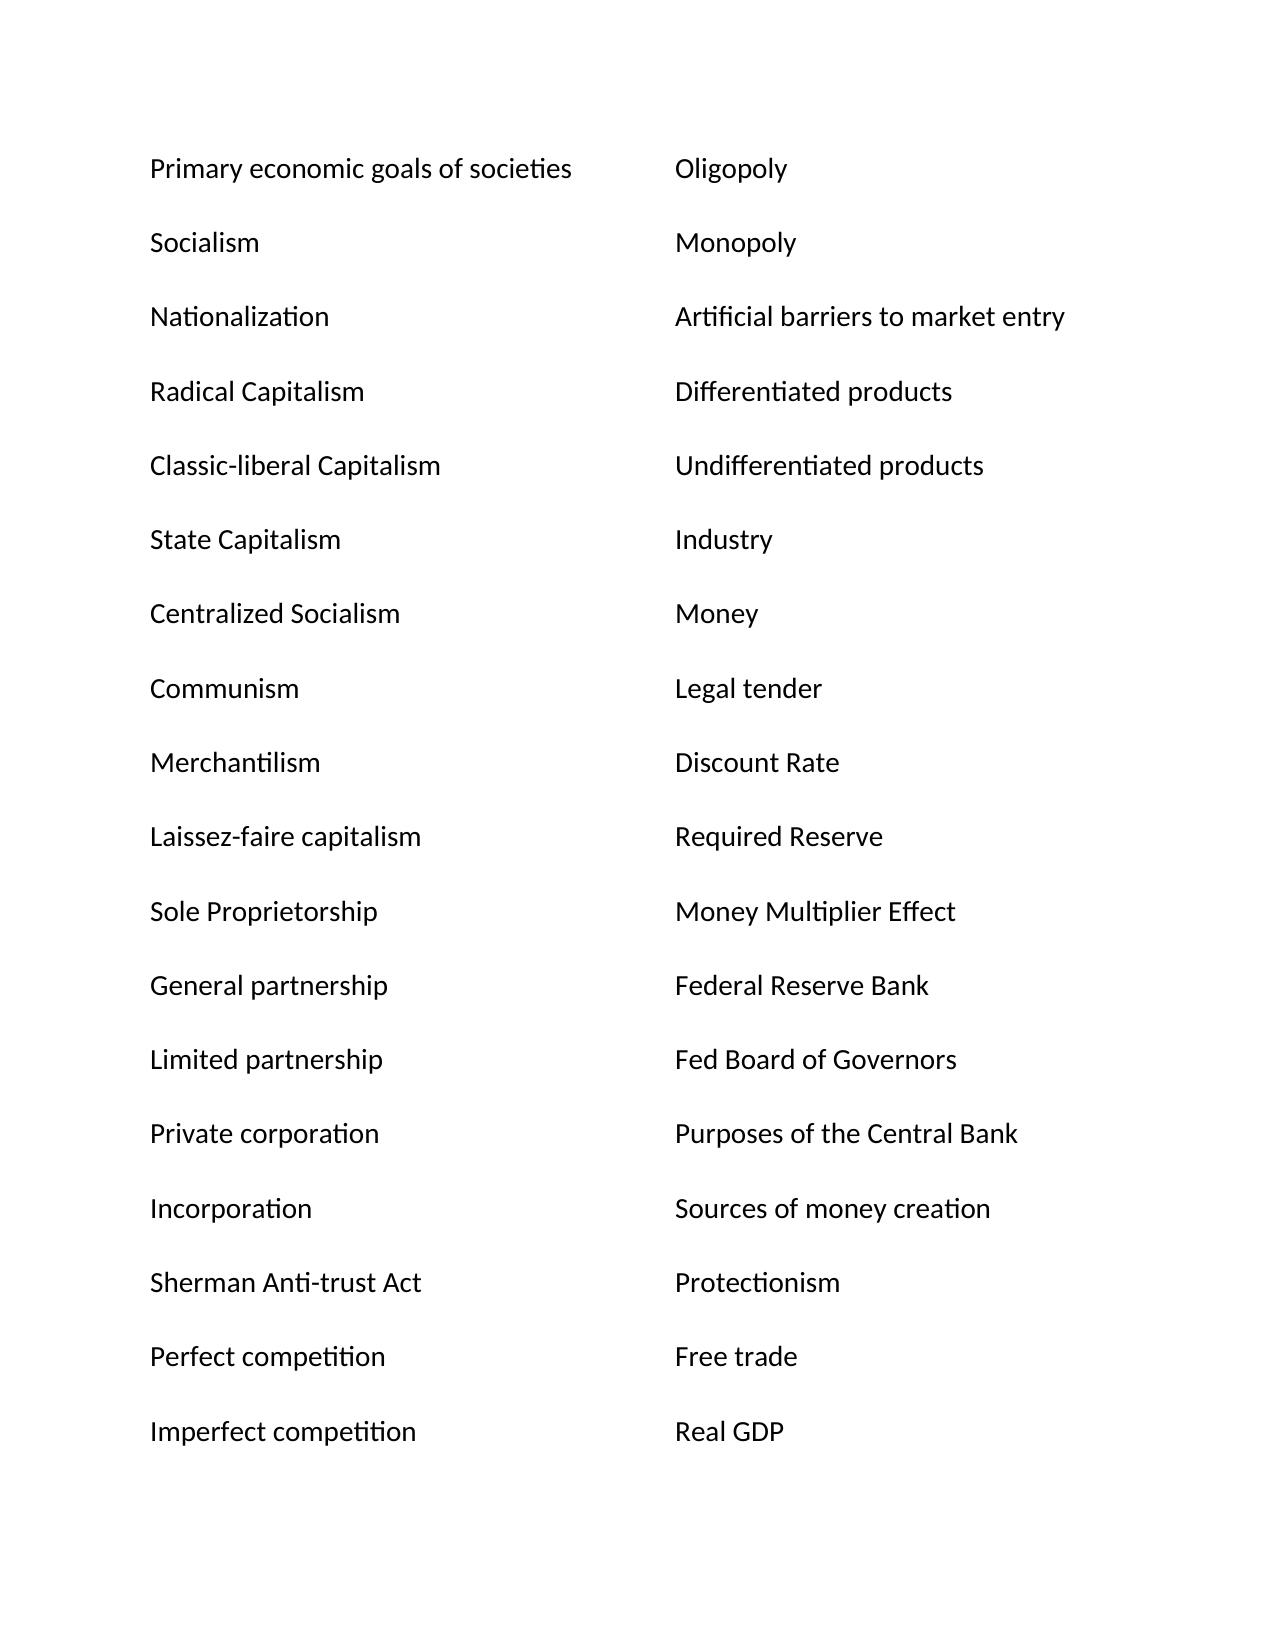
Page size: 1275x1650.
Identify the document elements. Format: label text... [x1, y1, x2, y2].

text Oligopoly [675, 150, 1125, 186]
text Money [675, 596, 1125, 631]
text Protectionism [675, 1264, 1125, 1300]
text Centralized Socialism [150, 596, 600, 631]
text Perfect competition [150, 1338, 600, 1374]
text Legal tender [675, 670, 1125, 706]
text Required Reserve [675, 818, 1125, 854]
text Nationalization [150, 298, 600, 334]
text Industry [675, 521, 1125, 557]
text Radical Capitalism [150, 373, 600, 408]
text Sole Proprietorship [150, 893, 600, 928]
text Limited partnership [150, 1041, 600, 1077]
text Sources of money creation [675, 1190, 1125, 1225]
text General partnership [150, 967, 600, 1003]
text Imperfect competition [150, 1413, 600, 1448]
text Communism [150, 670, 600, 706]
text Laissez-faire capitalism [150, 818, 600, 854]
text Classic-liberal Capitalism [150, 447, 600, 483]
text Differentiated products [675, 373, 1125, 408]
text Socialism [150, 224, 600, 260]
text State Capitalism [150, 521, 600, 557]
text Federal Reserve Bank [675, 967, 1125, 1003]
text Monopoly [675, 224, 1125, 260]
text Money Multiplier Effect [675, 893, 1125, 928]
text Free trade [675, 1338, 1125, 1374]
text Artificial barriers to market entry [675, 298, 1125, 334]
text Undifferentiated products [675, 447, 1125, 483]
text Merchantilism [150, 744, 600, 780]
text Real GDP [675, 1413, 1125, 1448]
text Discount Rate [675, 744, 1125, 780]
text Purposes of the Central Bank [675, 1116, 1125, 1151]
text Fed Board of Governors [675, 1041, 1125, 1077]
text Sherman Anti-trust Act [150, 1264, 600, 1300]
text Private corporation [150, 1116, 600, 1151]
text Primary economic goals of societies [150, 150, 600, 186]
text Incorporation [150, 1190, 600, 1225]
